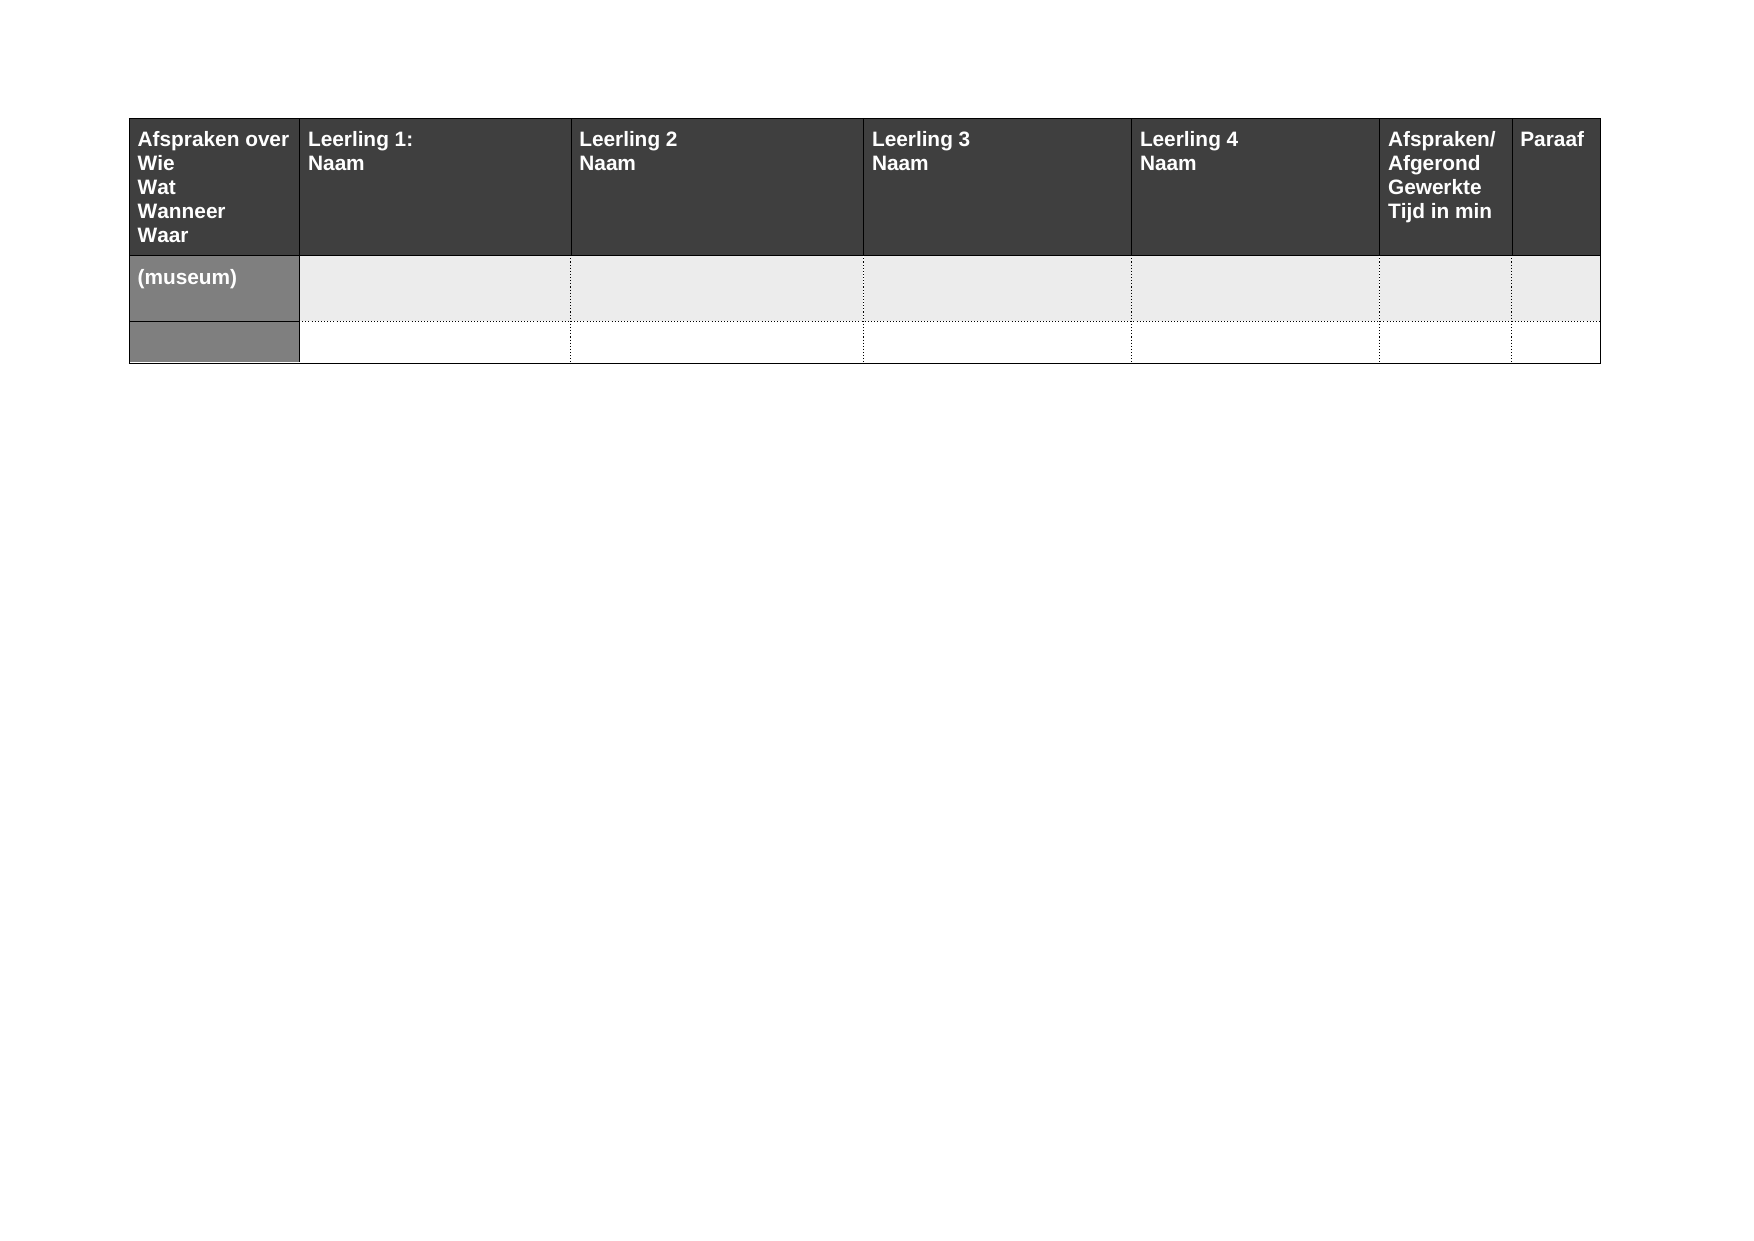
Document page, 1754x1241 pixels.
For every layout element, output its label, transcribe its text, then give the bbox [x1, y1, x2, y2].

table_header Leerling 2 Naam [572, 119, 863, 255]
table_header Leerling 3 Naam [864, 119, 1131, 255]
table_cell [130, 322, 299, 362]
table_header Paraaf [1513, 119, 1600, 255]
table_cell [1131, 321, 1379, 362]
table_cell [1512, 256, 1600, 321]
table_header Leerling 4 Naam [1132, 119, 1379, 255]
table_header Leerling 1: Naam [300, 119, 571, 255]
table_header Afspraken over Wie Wat Wanneer Waar [130, 119, 299, 255]
table_cell [1380, 321, 1512, 362]
table_cell [300, 321, 571, 362]
table_cell [864, 256, 1131, 321]
table_cell [571, 321, 863, 362]
table_cell [1512, 321, 1600, 362]
table_cell [864, 321, 1131, 362]
table_cell [571, 256, 863, 321]
table_cell [300, 256, 571, 321]
table_cell [1131, 256, 1379, 321]
table_cell Afspraken (museum) [130, 256, 299, 321]
table_cell [1380, 256, 1512, 321]
table_header Afspraken/Afgerond Gewerkte Tijd in min [1380, 119, 1512, 255]
